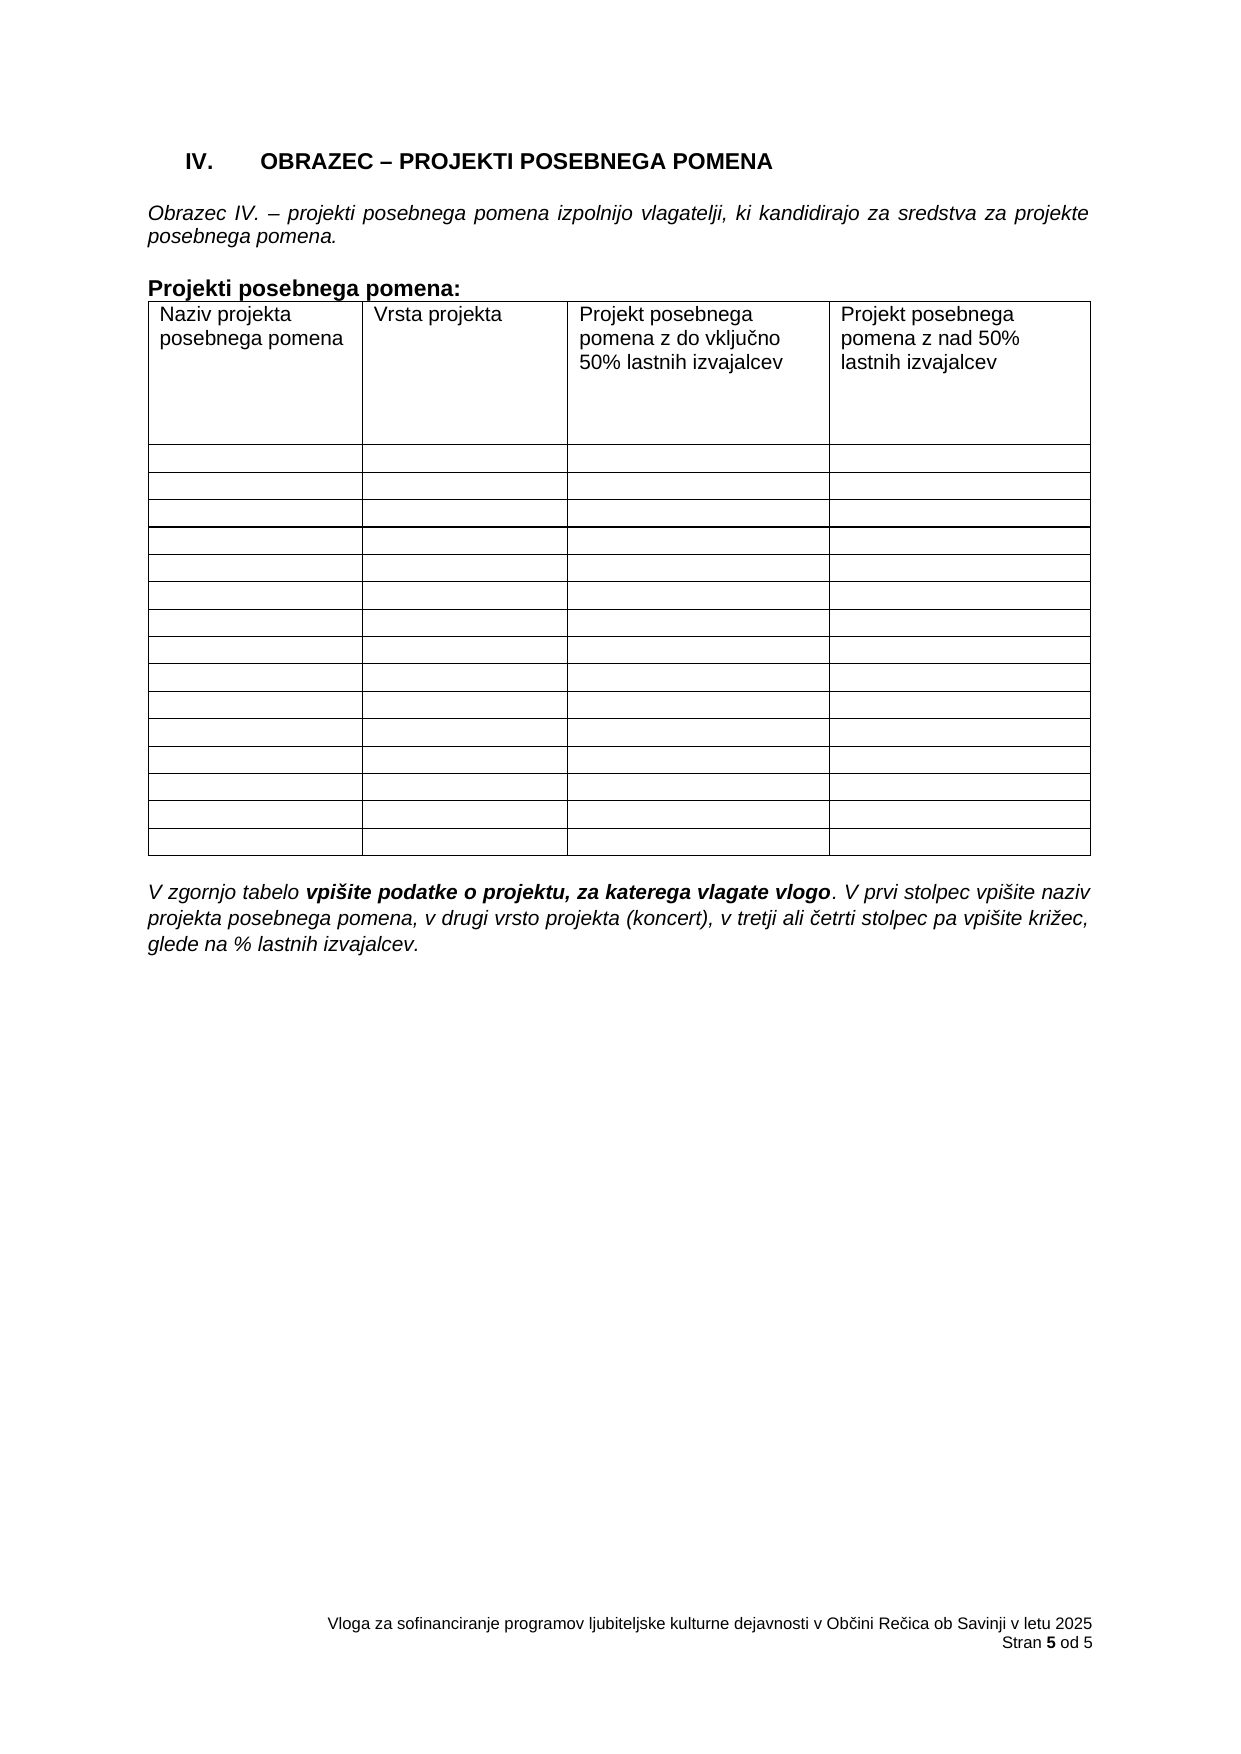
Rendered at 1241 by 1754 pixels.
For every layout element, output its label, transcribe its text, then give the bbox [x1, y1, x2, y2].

table_cell [363, 555, 567, 581]
table_cell [149, 528, 362, 554]
table_cell [568, 610, 829, 636]
table_cell [830, 774, 1090, 800]
table_cell [149, 692, 362, 718]
table_cell [149, 719, 362, 746]
table_cell [830, 610, 1090, 636]
table_header Projekt posebnega pomena z nad 50% lastnih izvajalcev [830, 302, 1090, 444]
table_cell [568, 774, 829, 800]
table_cell [568, 692, 829, 718]
table_header Naziv projekta posebnega pomena [149, 302, 362, 444]
table_cell [568, 801, 829, 828]
table_cell [830, 445, 1090, 472]
table_cell [149, 500, 362, 526]
table_cell [568, 500, 829, 526]
table_cell [568, 719, 829, 746]
table_cell [363, 747, 567, 773]
table_cell [568, 582, 829, 608]
text V zgornjo tabelo vpišite podatke o projektu, za katerega vlagate vlogo. V prvi stolpec vpišite naziv projekta posebnega pomena, v drugi vrsto projekta (koncert), v tretji ali četrti stolpec pa vpišite križec, glede na % lastnih izvajalcev. [148, 880, 1093, 956]
table_cell [830, 637, 1090, 663]
table_cell [363, 637, 567, 663]
table_cell [363, 610, 567, 636]
table_cell [149, 774, 362, 800]
table_cell [568, 445, 829, 472]
table_cell [363, 582, 567, 608]
table_cell [830, 555, 1090, 581]
table_cell [363, 719, 567, 746]
table_cell [149, 637, 362, 663]
text Projekti posebnega pomena: [148, 274, 1093, 301]
table_cell [363, 473, 567, 499]
table_cell [363, 500, 567, 526]
table_header Projekt posebnega pomena z do vključno 50% lastnih izvajalcev [568, 302, 829, 444]
table_cell [830, 528, 1090, 554]
table_cell [149, 610, 362, 636]
table_cell [363, 692, 567, 718]
table_cell [568, 637, 829, 663]
table_cell [149, 829, 362, 855]
table_cell [568, 555, 829, 581]
table_cell [830, 500, 1090, 526]
table_cell [363, 445, 567, 472]
table_cell [363, 528, 567, 554]
table_cell [149, 801, 362, 828]
table_cell [363, 829, 567, 855]
table_header Vrsta projekta [363, 302, 567, 444]
table_cell [149, 555, 362, 581]
table_cell [830, 664, 1090, 691]
table_cell [568, 829, 829, 855]
table_cell [363, 664, 567, 691]
table_cell [568, 473, 829, 499]
table_cell [149, 664, 362, 691]
text Obrazec IV. – projekti posebnega pomena izpolnijo vlagatelji, ki kandidirajo za sredstva za projekte posebnega pomena. [148, 200, 1093, 248]
table_cell [149, 582, 362, 608]
table_cell [830, 473, 1090, 499]
table_cell [568, 528, 829, 554]
table_cell [149, 747, 362, 773]
table_cell [830, 692, 1090, 718]
table_cell [363, 774, 567, 800]
list OBRAZEC – PROJEKTI POSEBNEGA POMENA [185, 148, 1093, 174]
table_cell [363, 801, 567, 828]
table_cell [149, 473, 362, 499]
table_cell [830, 719, 1090, 746]
table_cell [568, 747, 829, 773]
table_cell [830, 582, 1090, 608]
table_cell [830, 829, 1090, 855]
table_cell [830, 747, 1090, 773]
table_cell [830, 801, 1090, 828]
table_cell [568, 664, 829, 691]
table_cell [149, 445, 362, 472]
